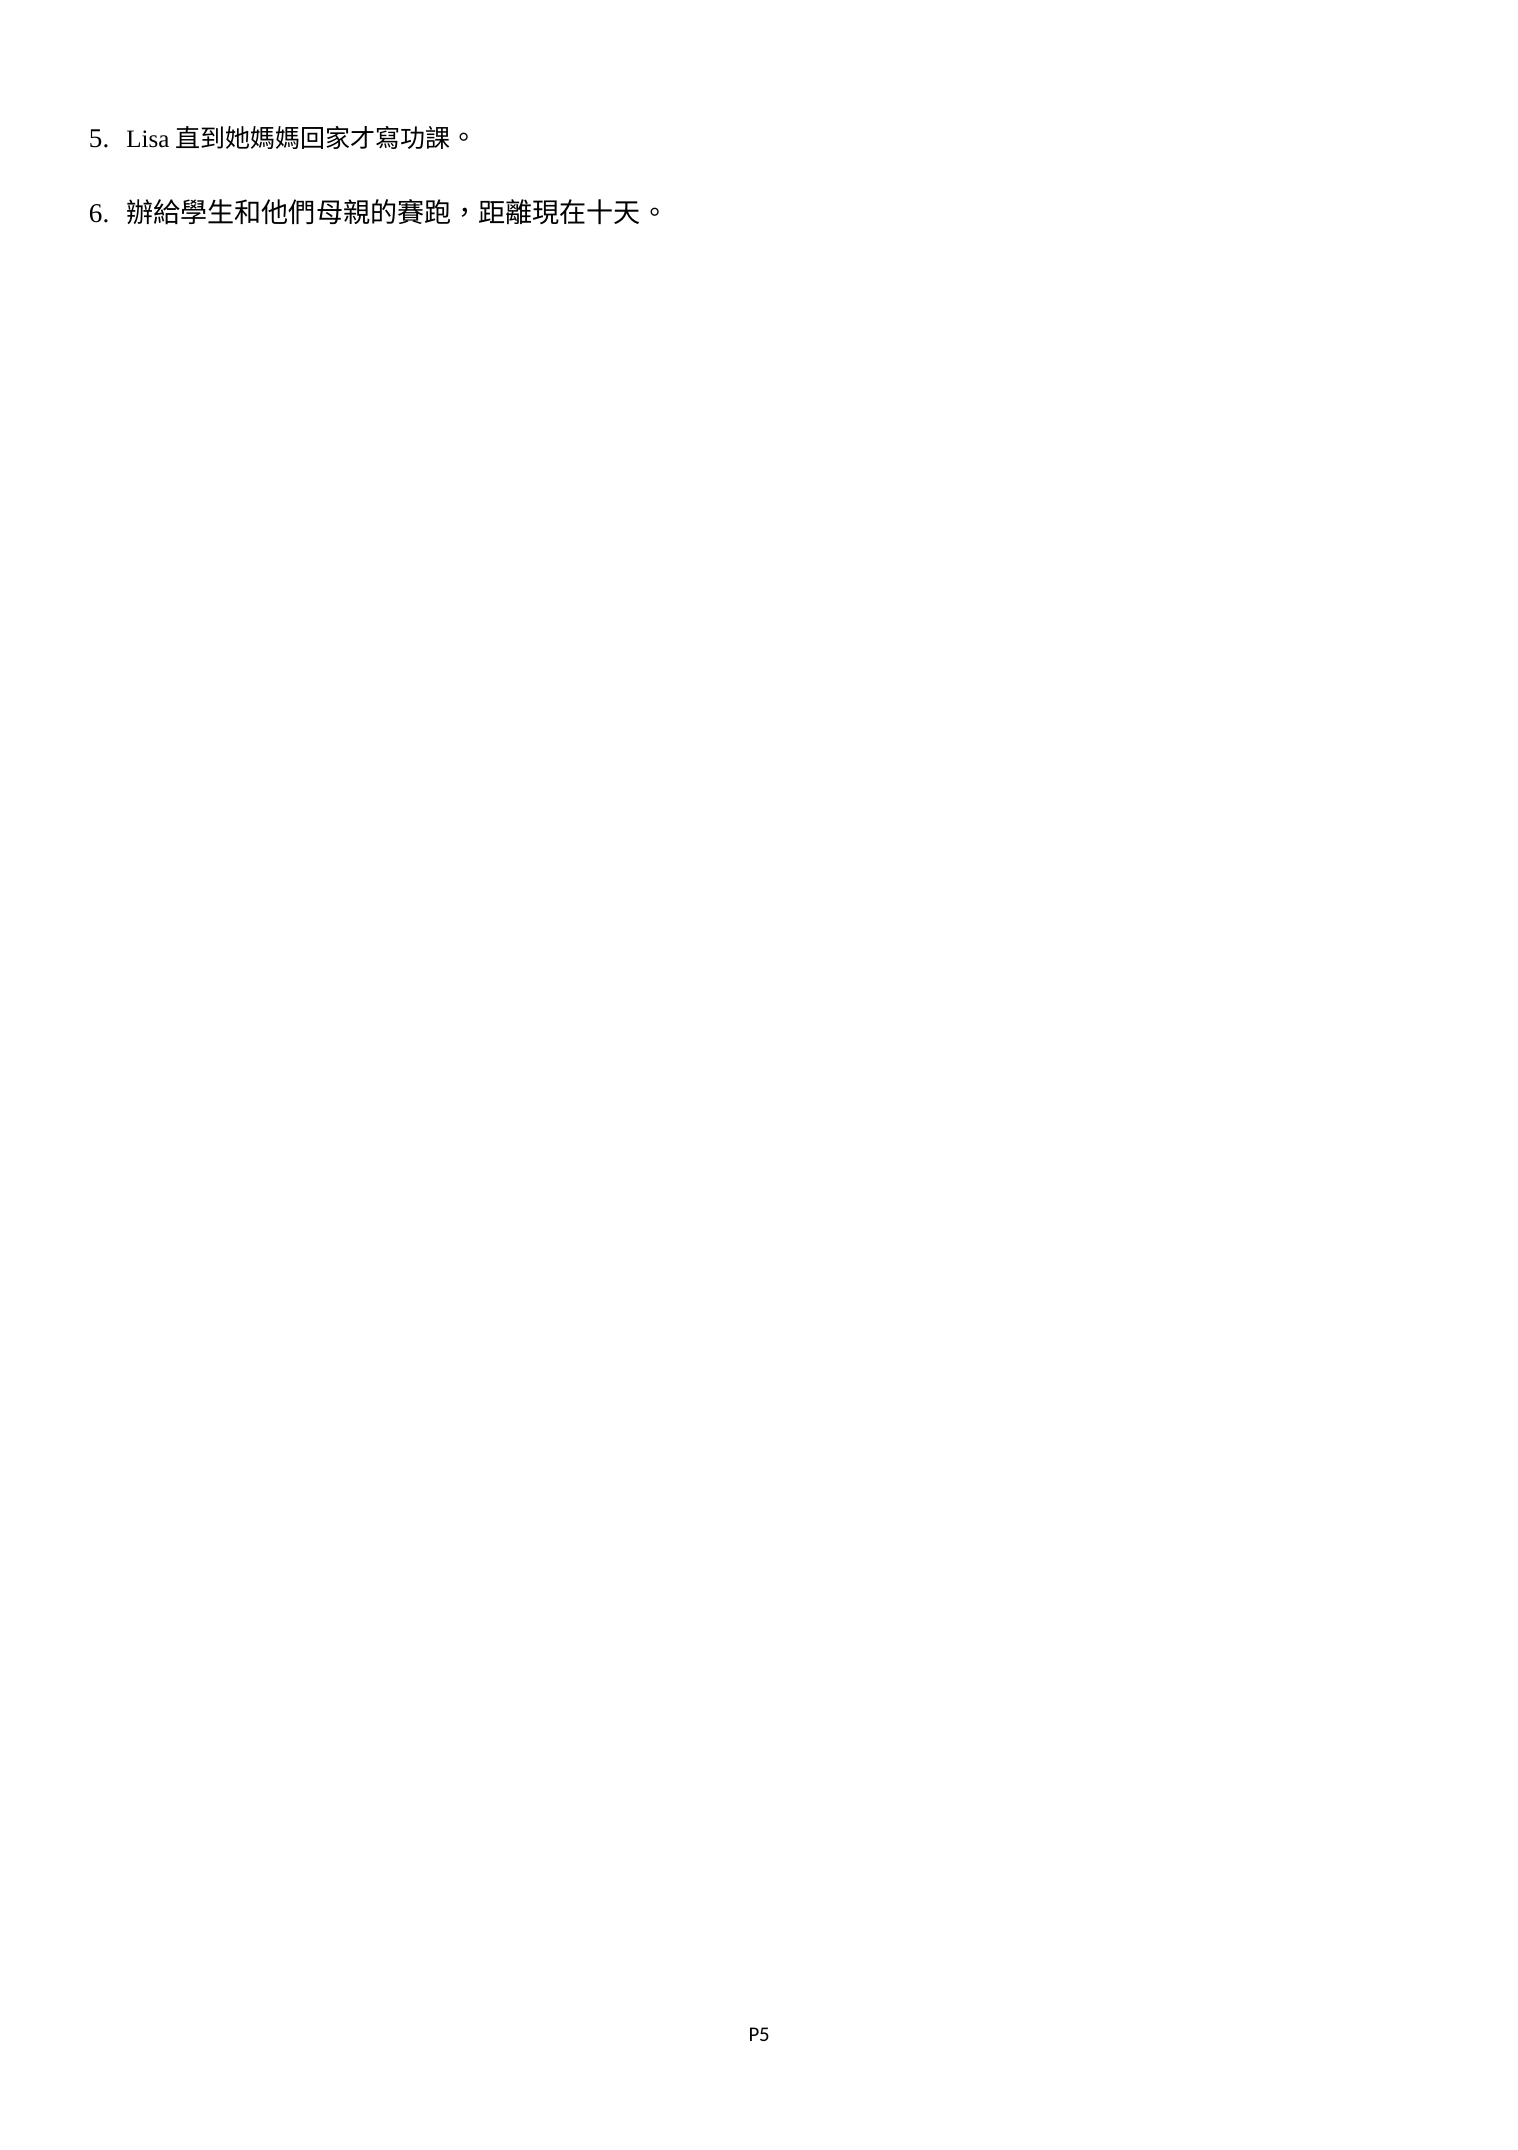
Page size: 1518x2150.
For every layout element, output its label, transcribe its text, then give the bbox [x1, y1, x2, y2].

list Lisa 直到她媽媽回家才寫功課。 [89, 98, 1429, 173]
list 辦給學生和他們母親的賽跑，距離現在十天。 [89, 173, 1429, 248]
